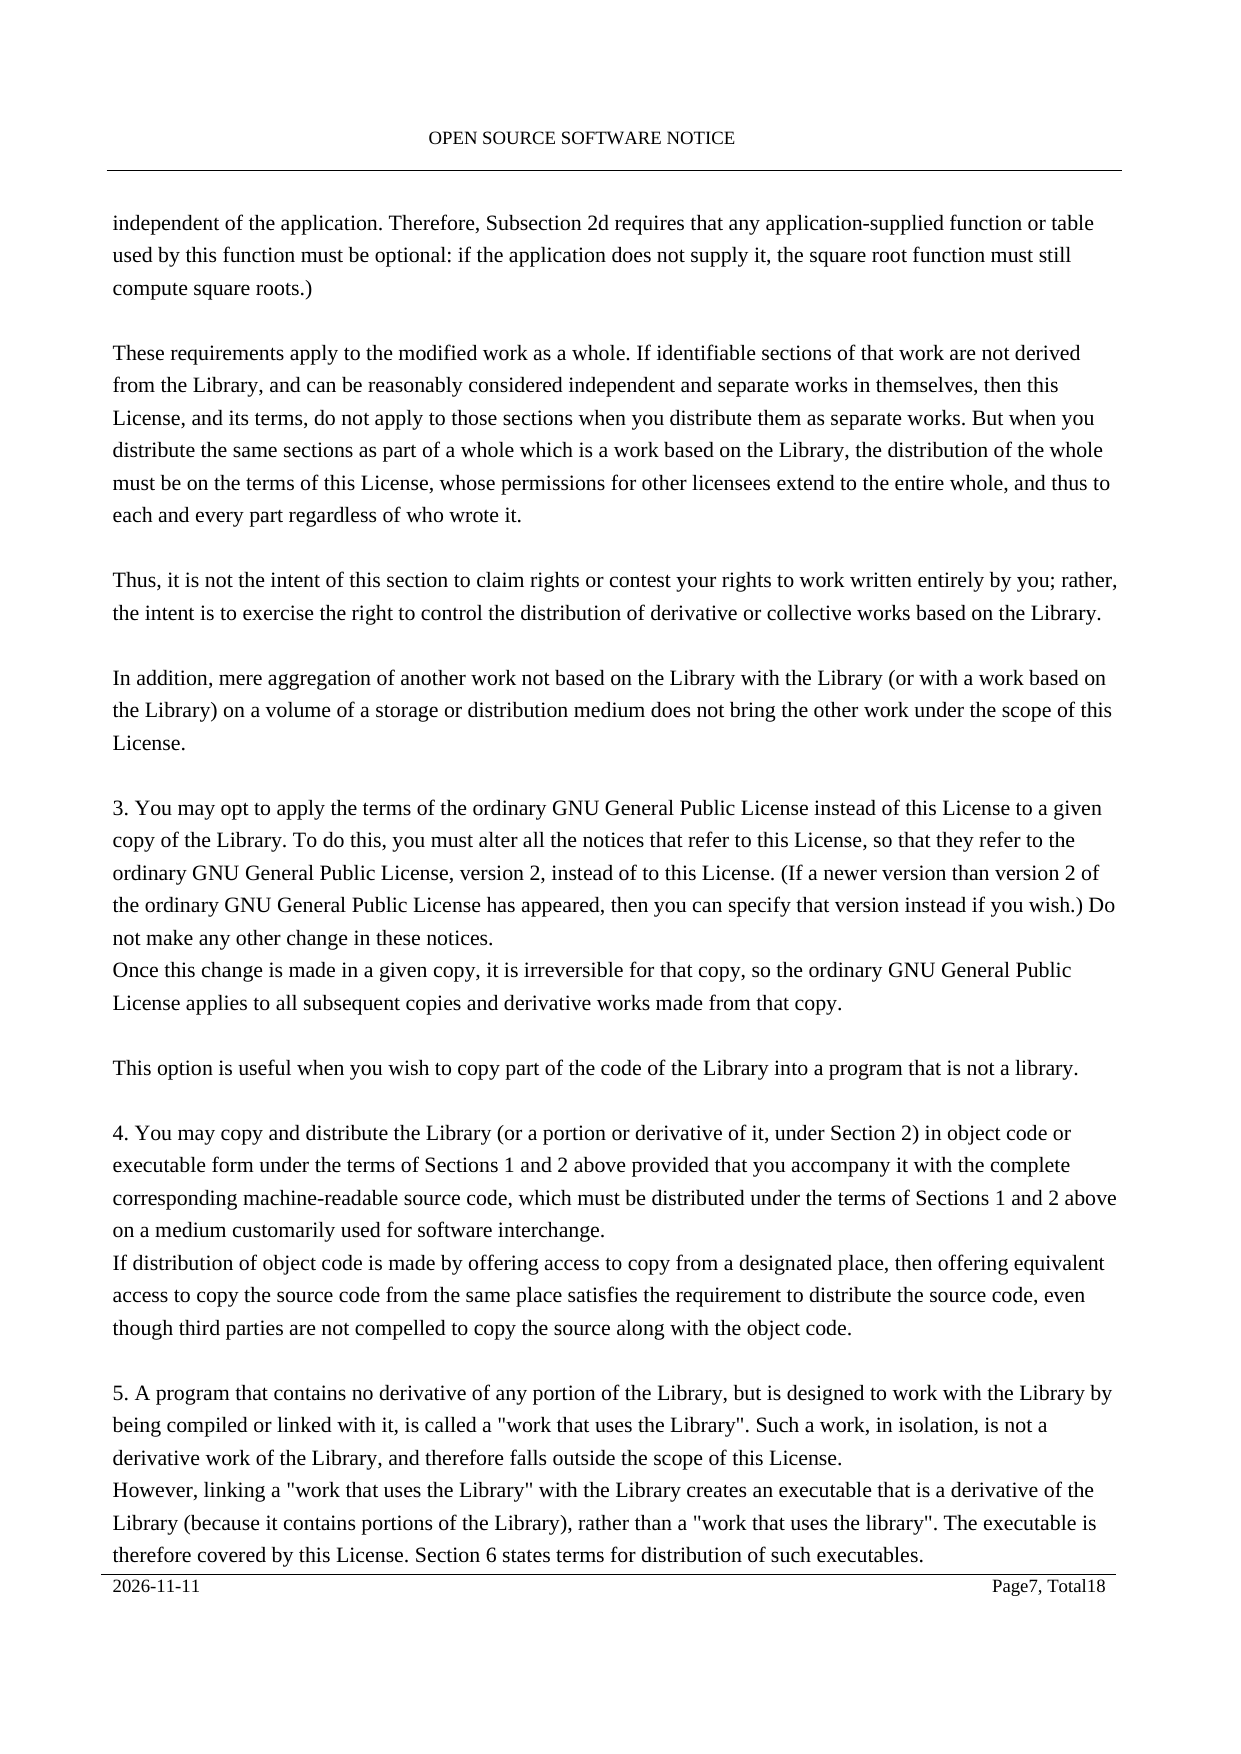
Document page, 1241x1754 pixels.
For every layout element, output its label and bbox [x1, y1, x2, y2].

text [112, 206, 1128, 1571]
